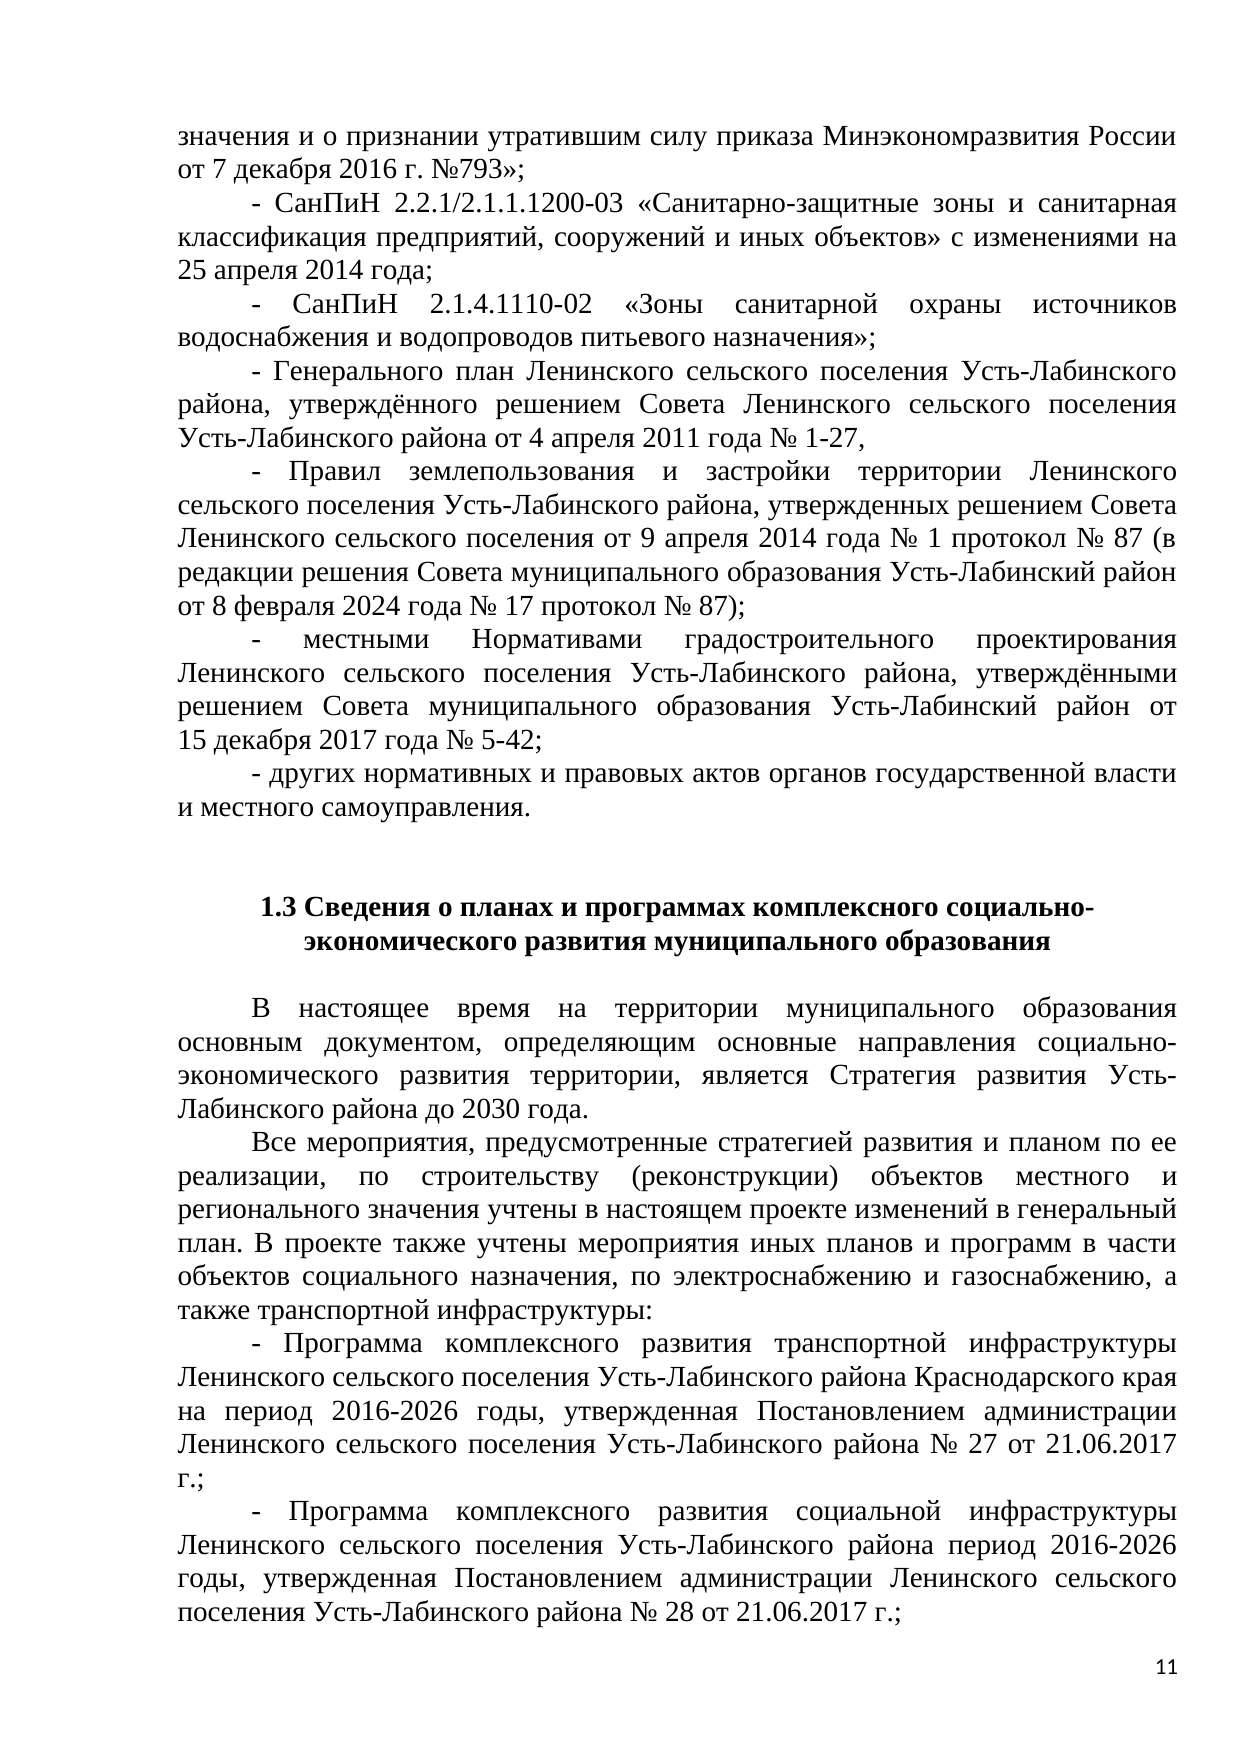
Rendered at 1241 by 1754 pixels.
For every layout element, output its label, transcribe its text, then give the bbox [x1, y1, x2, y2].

text - местными Нормативами градостроительного проектирования Ленинского сельского поселения Усть-Лабинского района, утверждёнными решением Совета муниципального образования Усть-Лабинский район от 15 декабря 2017 года № 5-42; [177, 621, 1178, 755]
text В настоящее время на территории муниципального образования основным документом, определяющим основные направления социально-экономического развития территории, является Стратегия развития Усть-Лабинского района до 2030 года. [177, 990, 1178, 1124]
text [177, 118, 1178, 185]
text - СанПиН 2.2.1/2.1.1.1200-03 «Санитарно-защитные зоны и санитарная классификация предприятий, сооружений и иных объектов» с изменениями на 25 апреля 2014 года; [177, 185, 1178, 286]
text - Правил землепользования и застройки территории Ленинского сельского поселения Усть-Лабинского района, утвержденных решением Совета Ленинского сельского поселения от 9 апреля 2014 года № 1 протокол № 87 (в редакции решения Совета муниципального образования Усть-Лабинский район от 8 февраля 2024 года № 17 протокол № 87); [177, 453, 1178, 621]
subtitle 1.3 Сведения о планах и программах комплексного социально-экономического развития муниципального образования [177, 889, 1178, 957]
text Все мероприятия, предусмотренные стратегией развития и планом по ее реализации, по строительству (реконструкции) объектов местного и регионального значения учтены в настоящем проекте изменений в генеральный план. В проекте также учтены мероприятия иных планов и программ в части объектов социального назначения, по электроснабжению и газоснабжению, а также транспортной инфраструктуры: [177, 1124, 1178, 1326]
text - СанПиН 2.1.4.1110-02 «Зоны санитарной охраны источников водоснабжения и водопроводов питьевого назначения»; [177, 286, 1178, 353]
text - Программа комплексного развития социальной инфраструктуры Ленинского сельского поселения Усть-Лабинского района период 2016-2026 годы, утвержденная Постановлением администрации Ленинского сельского поселения Усть-Лабинского района № 28 от 21.06.2017 г.; [177, 1493, 1178, 1627]
text - Генерального план Ленинского сельского поселения Усть-Лабинского района, утверждённого решением Совета Ленинского сельского поселения Усть-Лабинского района от 4 апреля 2011 года № 1-27, [177, 353, 1178, 453]
text - Программа комплексного развития транспортной инфраструктуры Ленинского сельского поселения Усть-Лабинского района Краснодарского края на период 2016-2026 годы, утвержденная Постановлением администрации Ленинского сельского поселения Усть-Лабинского района № 27 от 21.06.2017 г.; [177, 1326, 1178, 1493]
text - других нормативных и правовых актов органов государственной власти и местного самоуправления. [177, 755, 1178, 822]
